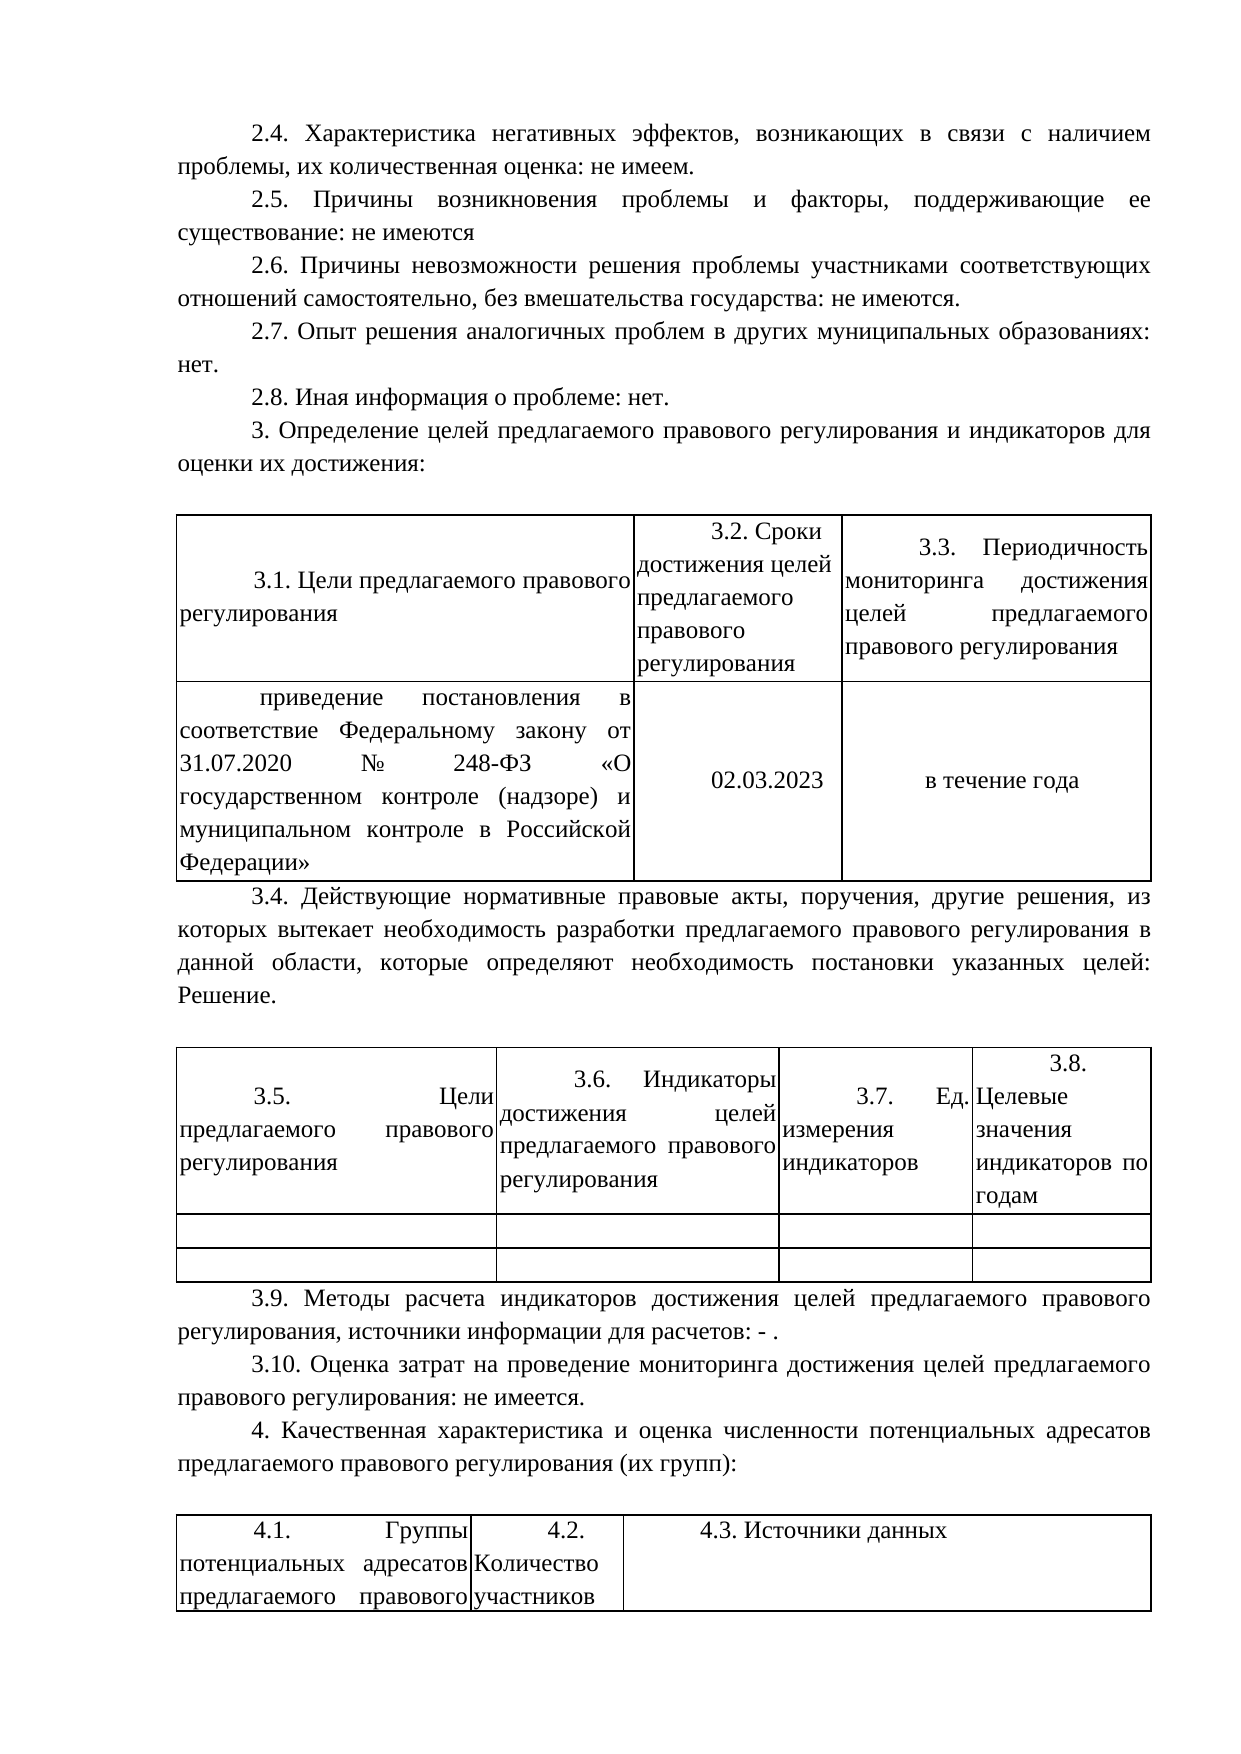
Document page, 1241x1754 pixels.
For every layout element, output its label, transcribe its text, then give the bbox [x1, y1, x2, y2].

text 2.4. Характеристика негативных эффектов, возникающих в связи с наличием проблемы, их количественная оценка: не имеем. [177, 118, 1152, 180]
text 2.8. Иная информация о проблеме: нет. [177, 382, 1152, 411]
table_cell [177, 1215, 496, 1247]
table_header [177, 1516, 470, 1610]
table_cell приведение постановления в соответствие Федеральному закону от 31.07.2020 № 248-ФЗ «О государственном контроле (надзоре) и муниципальном контроле в Российской Федерации» [177, 682, 633, 880]
table_cell [497, 1249, 778, 1281]
table_cell [780, 1249, 972, 1281]
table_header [624, 1516, 1150, 1610]
text 3.9. Методы расчета индикаторов достижения целей предлагаемого правового регулирования, источники информации для расчетов: - . [177, 1283, 1152, 1344]
table_cell [973, 1249, 1150, 1281]
text 3.4. Действующие нормативные правовые акты, поручения, другие решения, из которых вытекает необходимость разработки предлагаемого правового регулирования в данной области, которые определяют необходимость постановки указанных целей: Решение. [177, 882, 1152, 1009]
table_header 3.1. Цели предлагаемого правового регулирования [177, 516, 633, 681]
text 3. Определение целей предлагаемого правового регулирования и индикаторов для оценки их достижения: [177, 415, 1152, 477]
text 2.7. Опыт решения аналогичных проблем в других муниципальных образованиях: нет. [177, 316, 1152, 378]
table_cell в течение года [843, 682, 1150, 880]
table_header 3.8. Целевые значения индикаторов по годам [973, 1048, 1150, 1213]
table_header 3.7. Ед. измерения индикаторов [780, 1048, 972, 1213]
text 2.5. Причины возникновения проблемы и факторы, поддерживающие ее существование: не имеются [177, 184, 1152, 246]
text 3.10. Оценка затрат на проведение мониторинга достижения целей предлагаемого правового регулирования: не имеется. [177, 1349, 1152, 1411]
table_cell [497, 1215, 778, 1247]
table_cell 02.03.2023 [635, 682, 841, 880]
text 4. Качественная характеристика и оценка численности потенциальных адресатов предлагаемого правового регулирования (их групп): [177, 1415, 1152, 1477]
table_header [472, 1516, 623, 1610]
table_header 3.3. Периодичность мониторинга достижения целей предлагаемого правового регулирования [843, 516, 1150, 681]
table_cell [973, 1215, 1150, 1247]
table_cell [177, 1249, 496, 1281]
table_header 3.5. Цели предлагаемого правового регулирования [177, 1048, 496, 1213]
table_header 3.2. Сроки достижения целей предлагаемого правового регулирования [635, 516, 841, 681]
table_cell [780, 1215, 972, 1247]
text 2.6. Причины невозможности решения проблемы участниками соответствующих отношений самостоятельно, без вмешательства государства: не имеются. [177, 250, 1152, 312]
table_header 3.6. Индикаторы достижения целей предлагаемого правового регулирования [497, 1048, 778, 1213]
